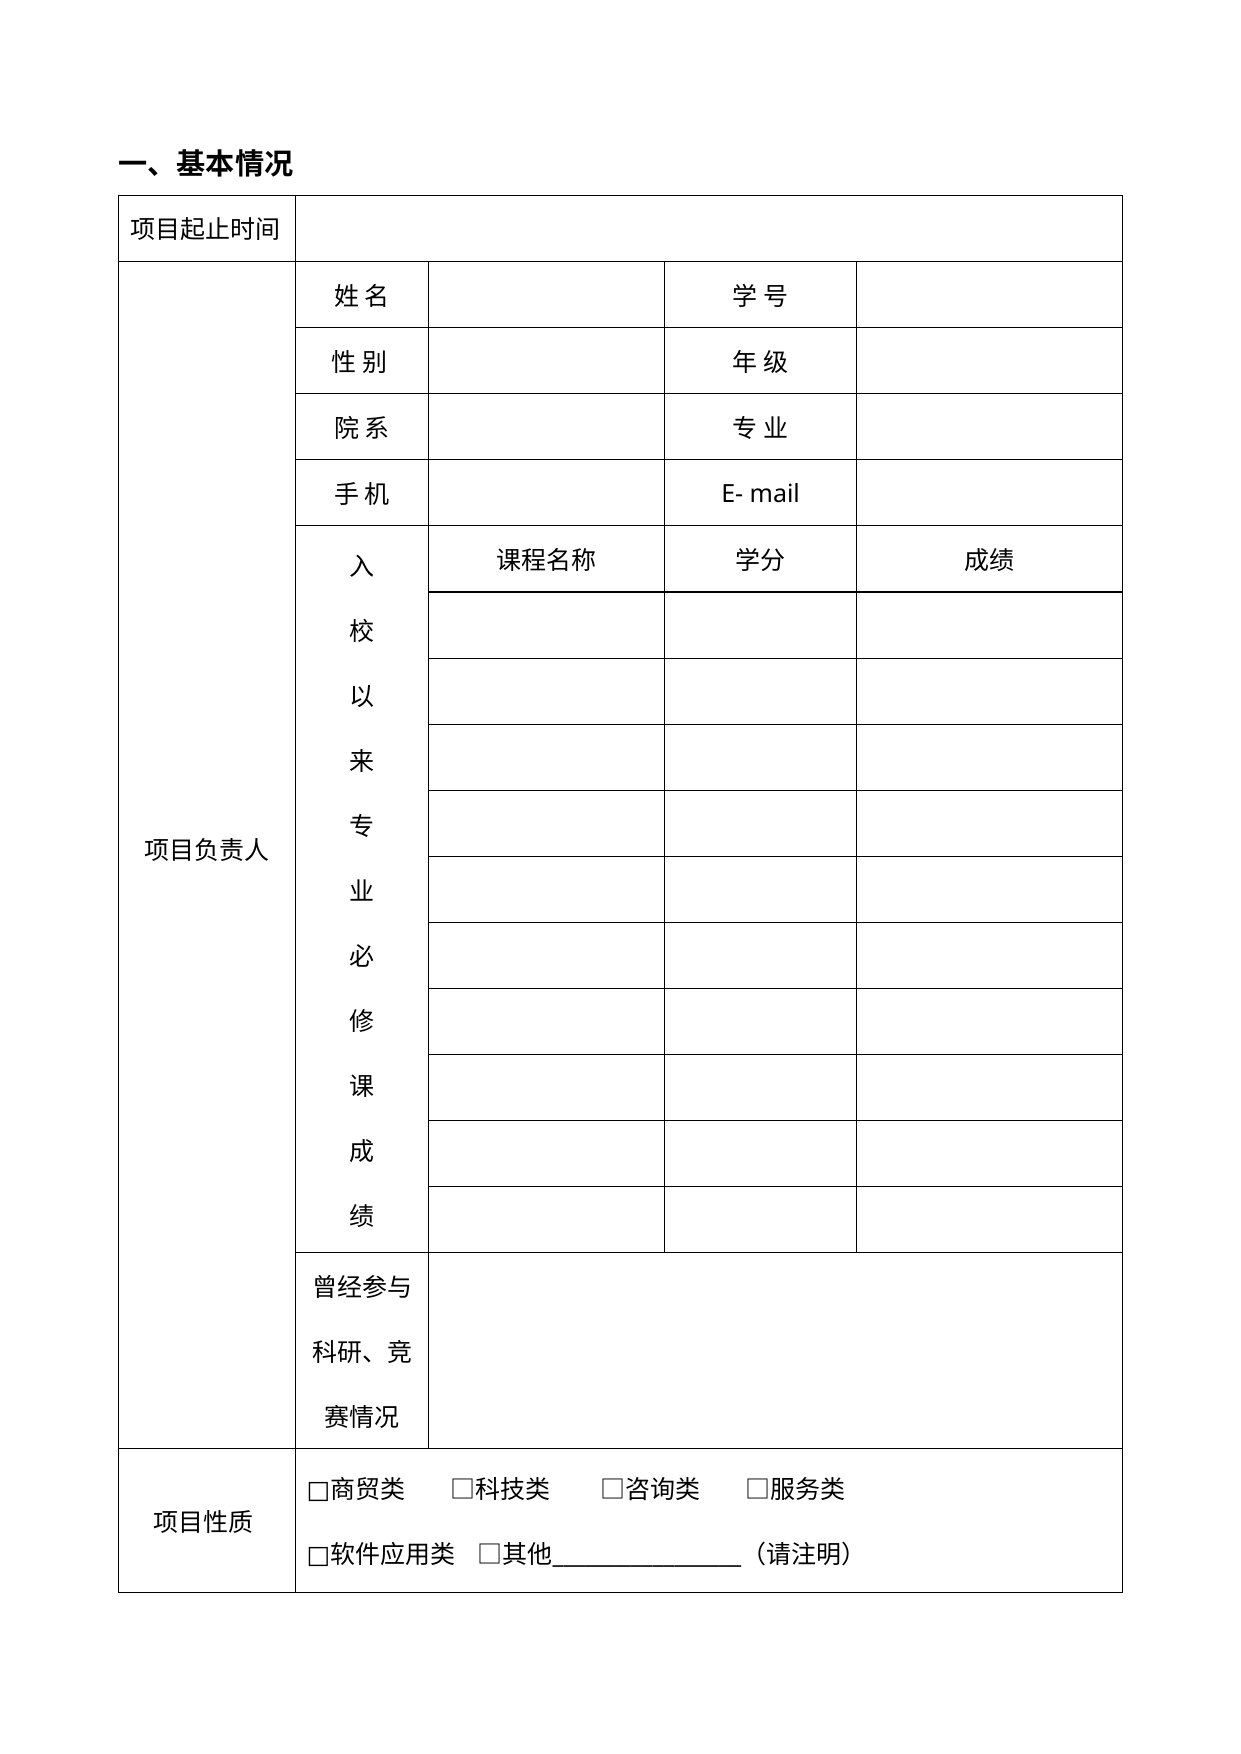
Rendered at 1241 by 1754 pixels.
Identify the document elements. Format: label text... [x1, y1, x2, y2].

table_cell □商贸类 □科技类 □咨询类 □服务类 □软件应用类 □其他_________________（请注明） [296, 1449, 1122, 1592]
table_cell [857, 923, 1122, 988]
table_cell [857, 394, 1122, 459]
table_cell [429, 791, 664, 856]
table_cell [665, 1055, 856, 1120]
table_cell [665, 989, 856, 1054]
table_cell [857, 857, 1122, 922]
table_cell 年 级 [665, 328, 856, 393]
table_cell [429, 394, 664, 459]
table_cell 学分 [665, 526, 856, 591]
table_cell [857, 659, 1122, 723]
table_cell [665, 923, 856, 988]
table_cell [665, 857, 856, 922]
table_cell 入 校 以 来 专 业 必 修 课 成 绩 [296, 526, 428, 1252]
table_cell [429, 1055, 664, 1120]
table_cell 项目负责人 [119, 262, 295, 1448]
table_cell [429, 1187, 664, 1252]
table_cell [857, 328, 1122, 393]
table_cell 成绩 [857, 526, 1122, 591]
table_cell 院 系 [296, 394, 428, 459]
table_cell 曾经参与科研、竞赛情况 [296, 1253, 428, 1448]
table_cell [429, 725, 664, 789]
table_cell [429, 328, 664, 393]
table_cell 姓 名 [296, 262, 428, 327]
table_cell E- mail [665, 460, 856, 525]
table_cell [429, 1121, 664, 1186]
table_cell [429, 659, 664, 723]
table_cell [857, 1055, 1122, 1120]
table_cell [429, 262, 664, 327]
table_cell [665, 1187, 856, 1252]
table_cell 性 别 [296, 328, 428, 393]
table_cell [857, 1187, 1122, 1252]
table_cell [857, 460, 1122, 525]
table_cell 学 号 [665, 262, 856, 327]
table_cell [665, 659, 856, 723]
table_cell 项目性质 [119, 1449, 295, 1592]
table_cell [429, 989, 664, 1054]
table_cell [665, 593, 856, 657]
table_cell [429, 593, 664, 657]
table_cell [665, 725, 856, 789]
table_cell [857, 1121, 1122, 1186]
table_cell [857, 791, 1122, 856]
text 一、基本情况 [118, 129, 1122, 194]
table_cell [857, 593, 1122, 657]
table_cell [429, 1253, 1122, 1448]
table_cell 手 机 [296, 460, 428, 525]
table_header [296, 196, 1122, 261]
table_cell [429, 460, 664, 525]
table_cell [665, 791, 856, 856]
table_cell [857, 989, 1122, 1054]
table_cell [429, 857, 664, 922]
table_header 项目起止时间 [119, 196, 295, 261]
table_cell [665, 1121, 856, 1186]
table_cell 课程名称 [429, 526, 664, 591]
table_cell [857, 725, 1122, 789]
table_cell [429, 923, 664, 988]
table_cell 专 业 [665, 394, 856, 459]
table_cell [857, 262, 1122, 327]
